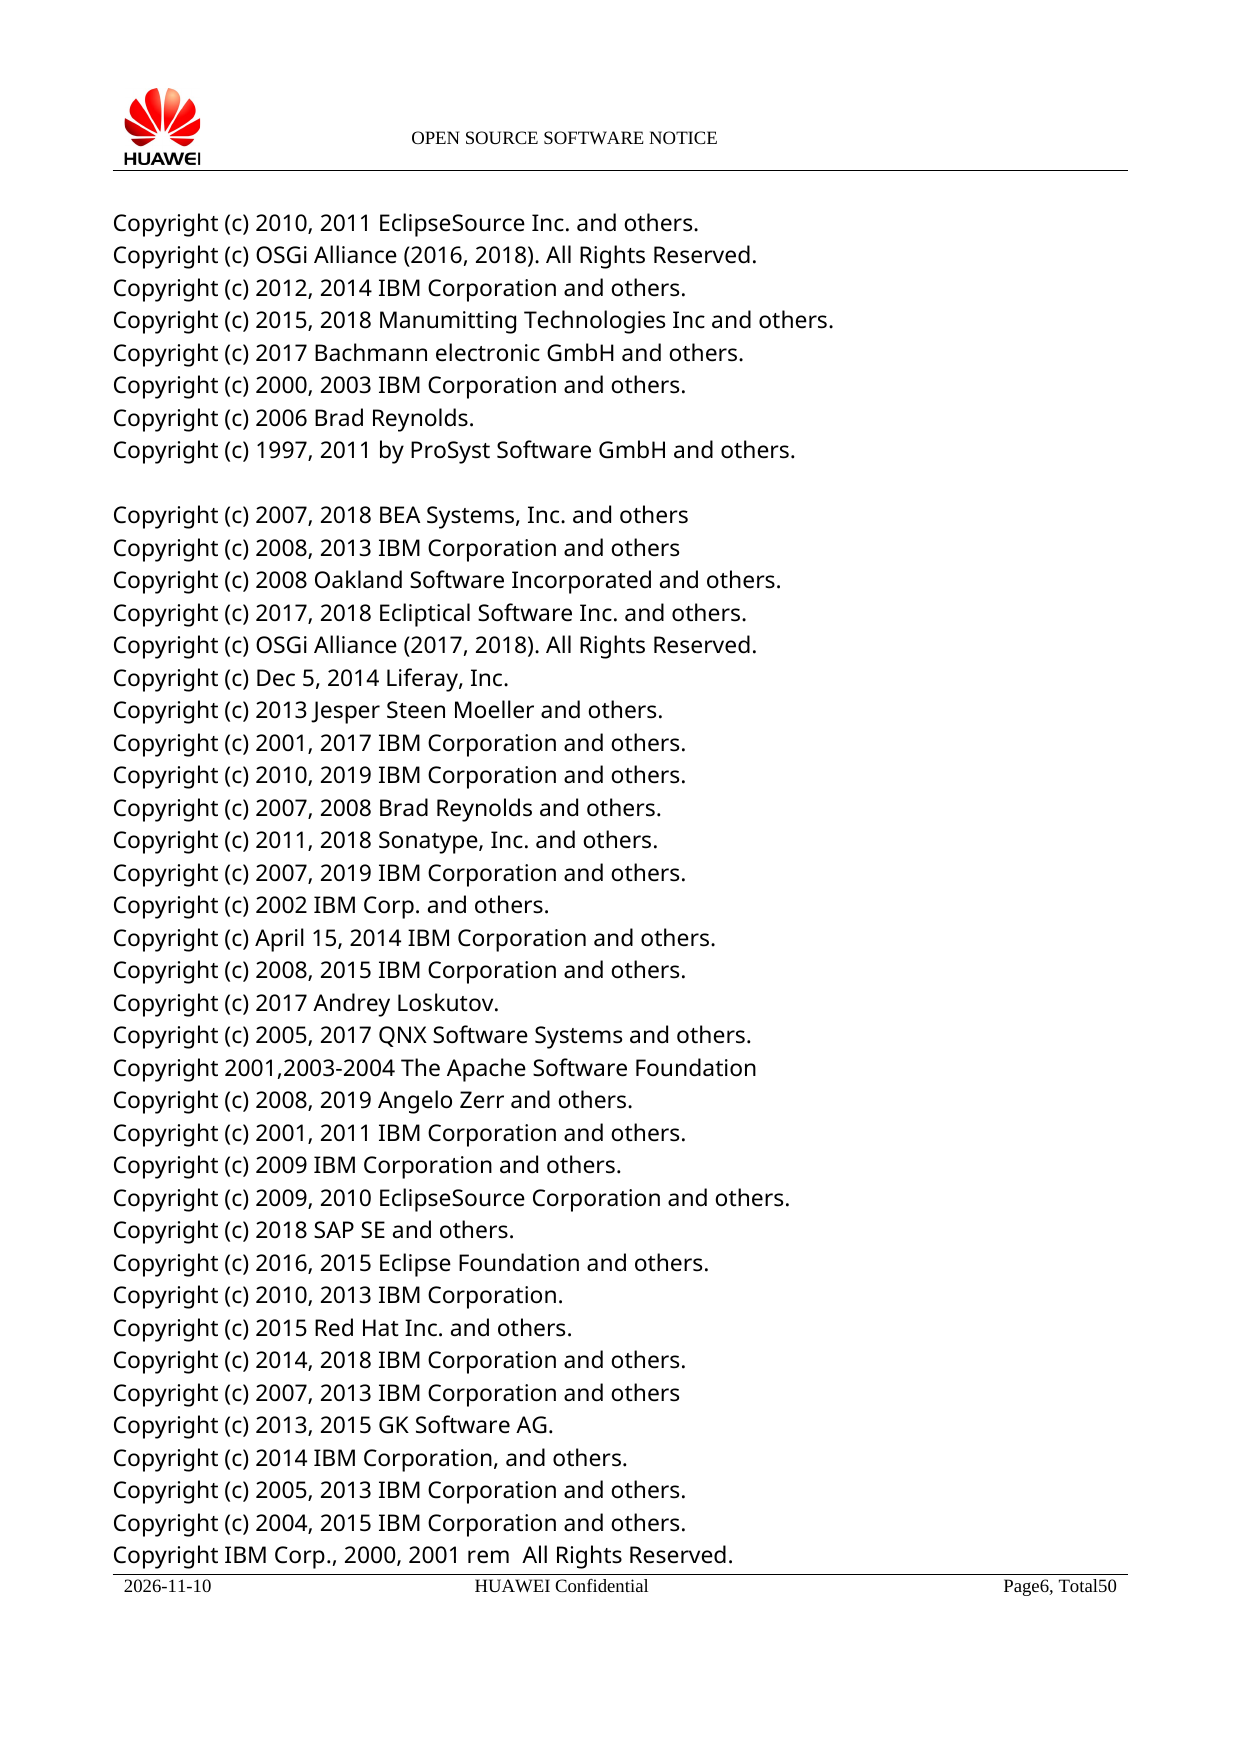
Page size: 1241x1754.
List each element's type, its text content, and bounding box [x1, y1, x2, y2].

picture [124, 88, 201, 165]
